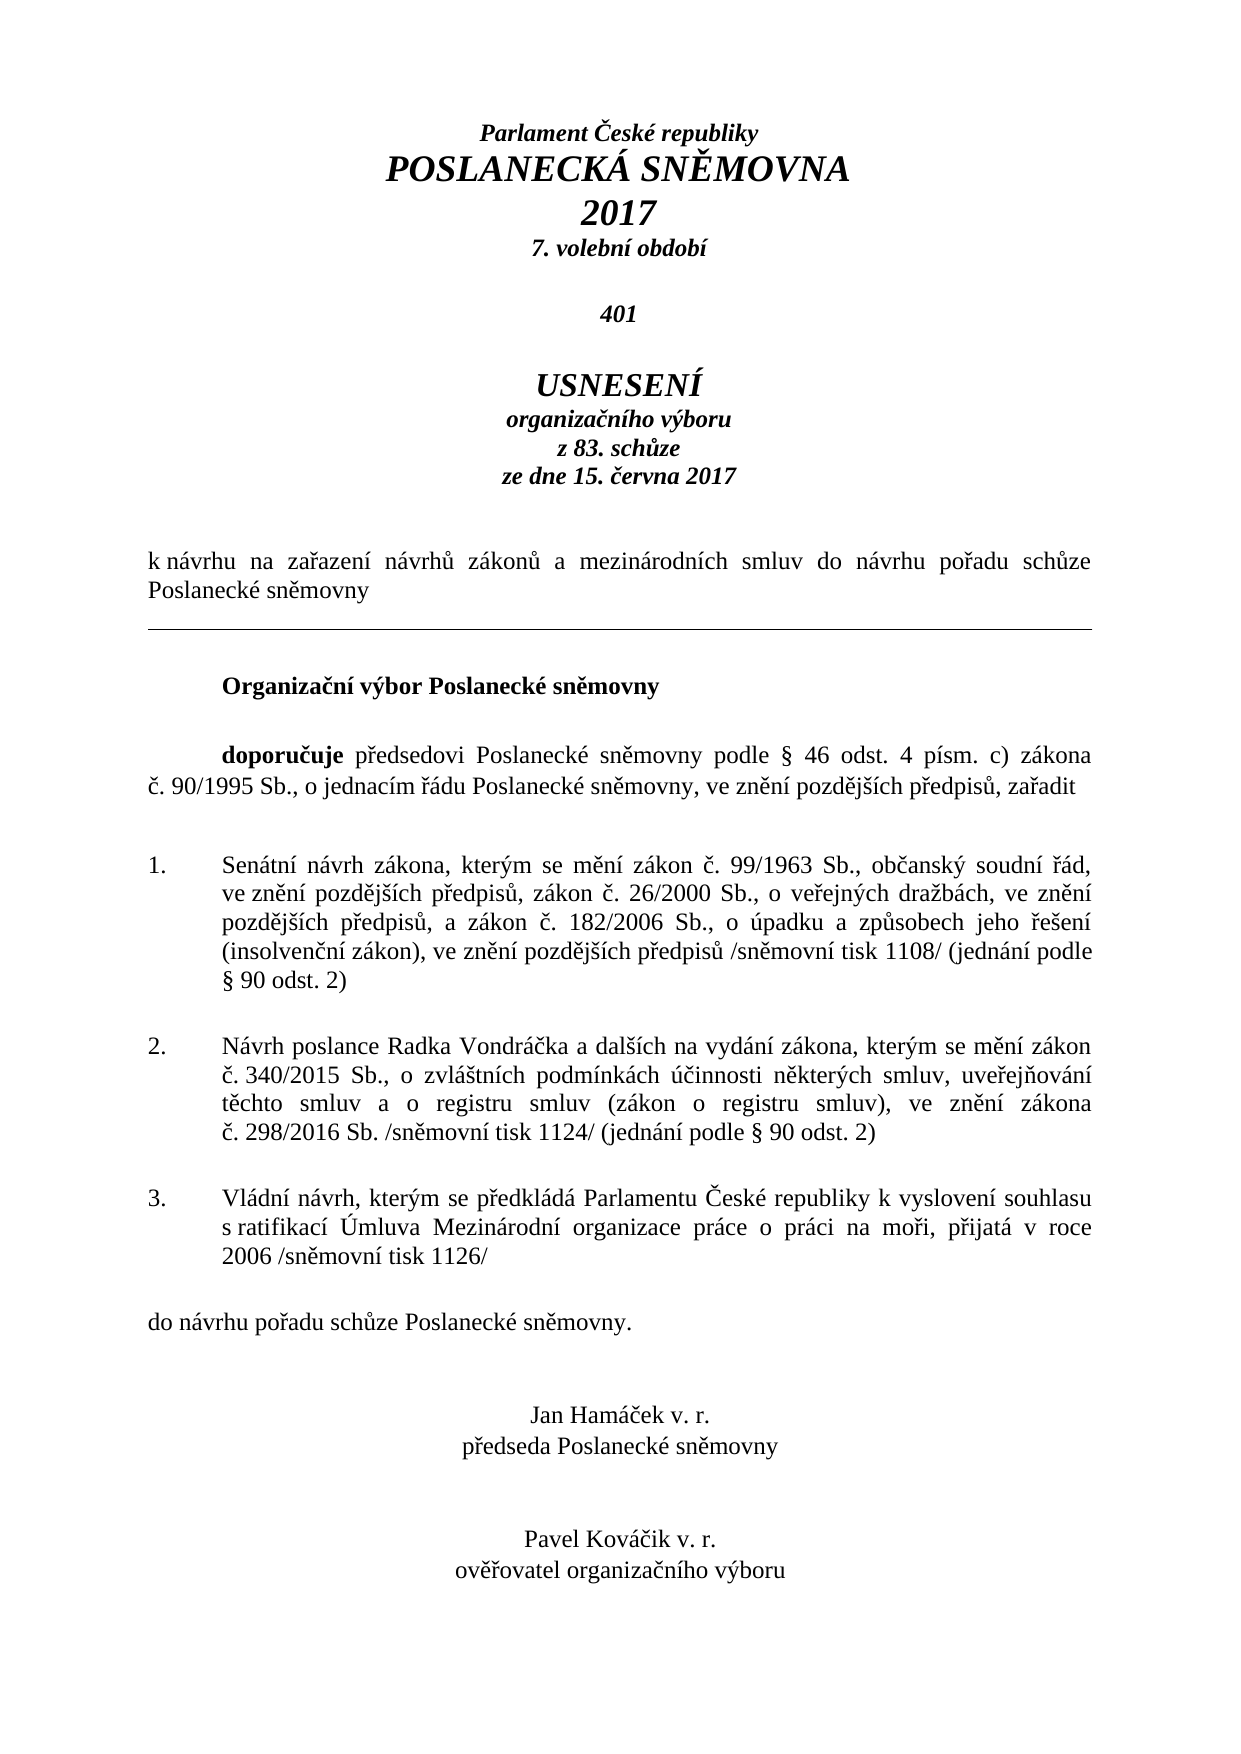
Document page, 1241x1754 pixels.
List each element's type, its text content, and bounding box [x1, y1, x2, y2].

list Senátní návrh zákona, kterým se mění zákon č. 99/1963 Sb., občanský soudní řád, ve znění pozdějších předpisů, zákon č. 26/2000 Sb., o veřejných dražbách, ve znění pozdějších předpisů, a zákon č. 182/2006 Sb., o úpadku a způsobech jeho řešení (insolvenční zákon), ve znění pozdějších předpisů /sněmovní tisk 1108/ (jednání podle § 90 odst. 2) [148, 850, 1092, 993]
text Jan Hamáček v. r. [148, 1400, 1092, 1429]
text Parlament České republiky [148, 118, 1092, 147]
text 2017 [148, 190, 1092, 233]
text Pavel Kováčik v. r. [148, 1524, 1092, 1553]
text USNESENÍ [148, 366, 1092, 404]
text 7. volební období [148, 233, 1092, 262]
text z 83. schůze [148, 433, 1092, 461]
text POSLANECKÁ SNĚMOVNA [148, 147, 1092, 190]
list Návrh poslance Radka Vondráčka a dalších na vydání zákona, kterým se mění zákon č. 340/2015 Sb., o zvláštních podmínkách účinnosti některých smluv, uveřejňování těchto smluv a o registru smluv (zákon o registru smluv), ve znění zákona č. 298/2016 Sb. /sněmovní tisk 1124/ (jednání podle § 90 odst. 2) [148, 1031, 1092, 1146]
text k návrhu na zařazení návrhů zákonů a mezinárodních smluv do návrhu pořadu schůze Poslanecké sněmovny [148, 546, 1092, 629]
text ze dne 15. června 2017 [148, 461, 1092, 490]
text ověřovatel organizačního výboru [148, 1556, 1092, 1584]
text předseda Poslanecké sněmovny [148, 1431, 1092, 1460]
text organizačního výboru [148, 404, 1092, 433]
text doporučuje předsedovi Poslanecké sněmovny podle § 46 odst. 4 písm. c) zákona č. 90/1995 Sb., o jednacím řádu Poslanecké sněmovny, ve znění pozdějších předpisů, zařadit [148, 740, 1092, 800]
text Organizační výbor Poslanecké sněmovny [148, 671, 1092, 700]
text 401 [148, 299, 1092, 328]
list Vládní návrh, kterým se předkládá Parlamentu České republiky k vyslovení souhlasu s ratifikací Úmluva Mezinárodní organizace práce o práci na moři, přijatá v roce 2006 /sněmovní tisk 1126/ [148, 1183, 1092, 1270]
text do návrhu pořadu schůze Poslanecké sněmovny. [148, 1307, 1092, 1336]
